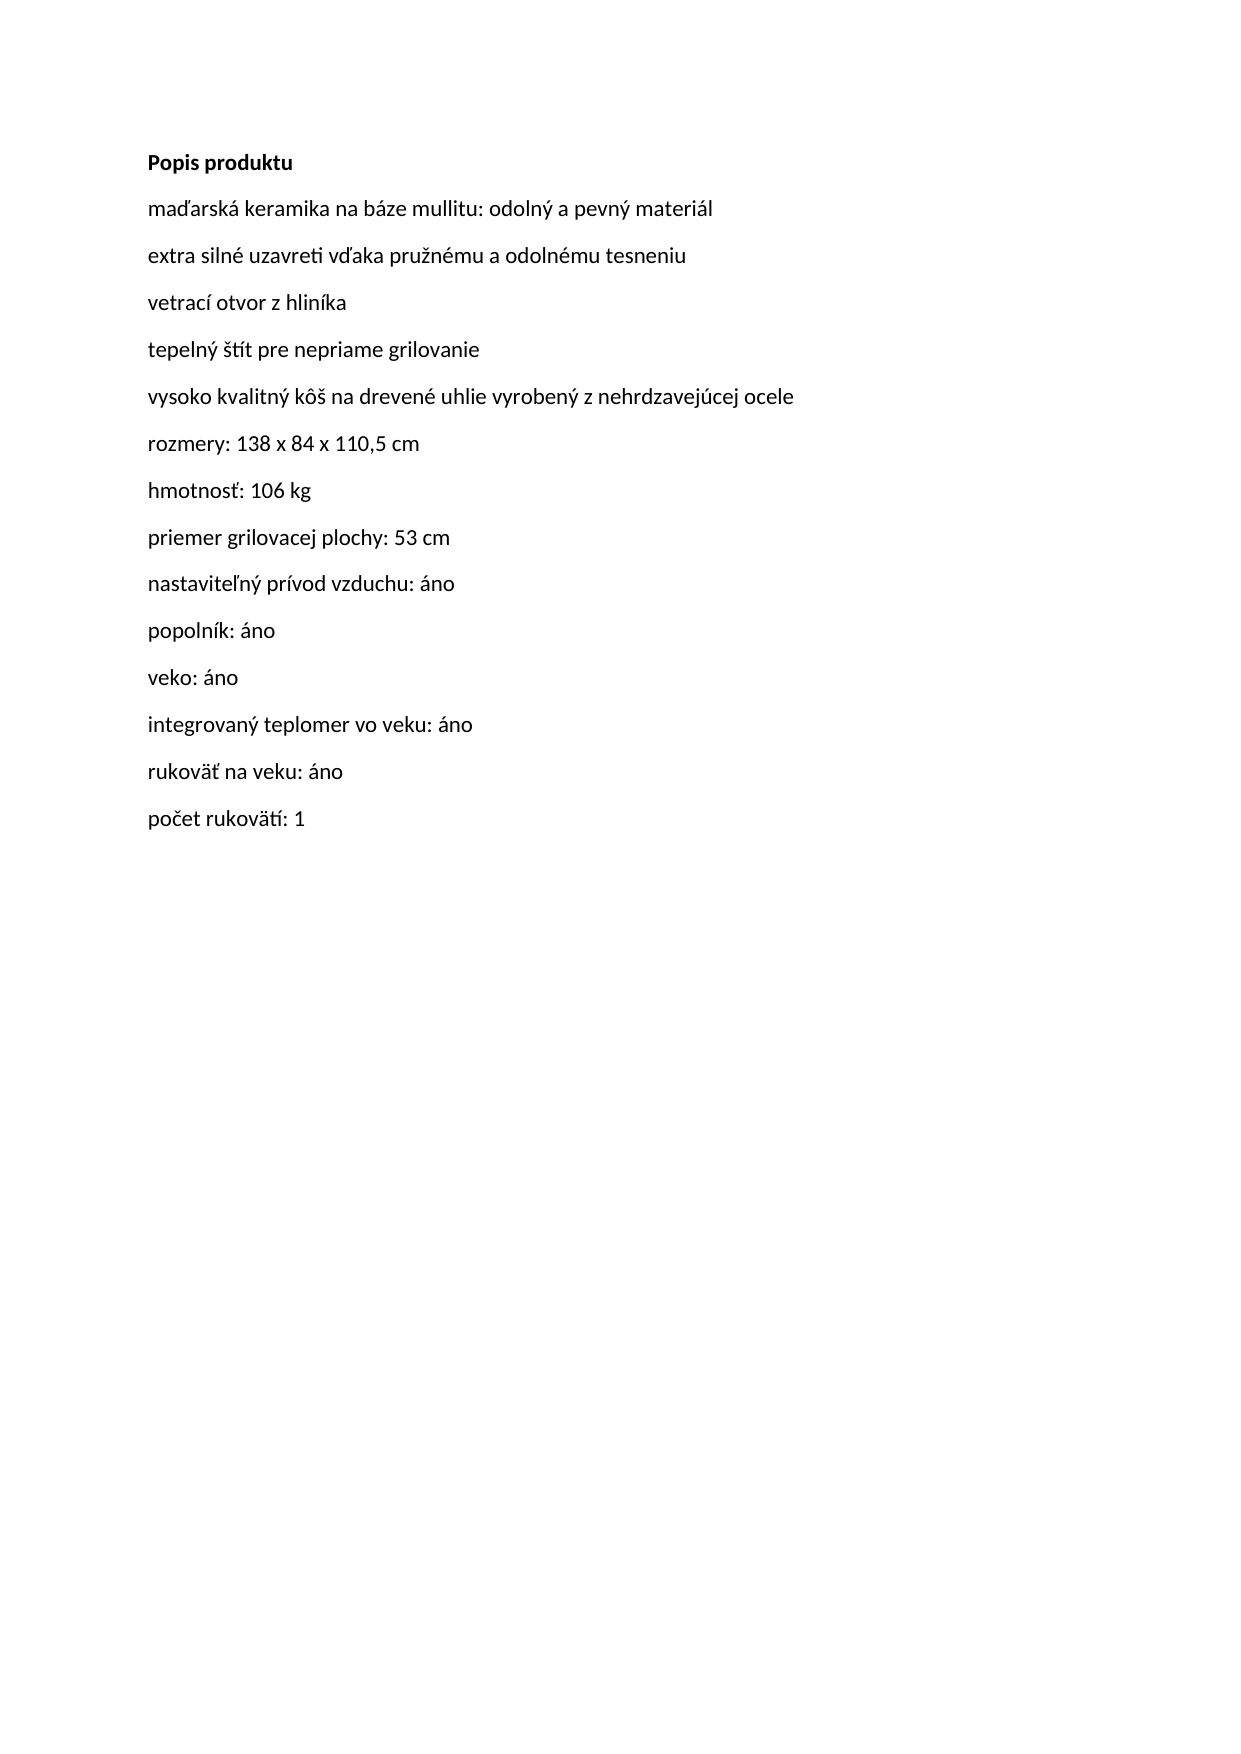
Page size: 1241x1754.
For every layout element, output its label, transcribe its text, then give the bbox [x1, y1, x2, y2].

text tepelný štít pre nepriame grilovanie [148, 335, 1093, 363]
text rozmery: 138 x 84 x 110,5 cm [148, 429, 1093, 457]
text integrovaný teplomer vo veku: áno [148, 710, 1093, 738]
text Popis produktu [148, 148, 1093, 176]
text vysoko kvalitný kôš na drevené uhlie vyrobený z nehrdzavejúcej ocele [148, 382, 1093, 410]
text vetrací otvor z hliníka [148, 288, 1093, 316]
text extra silné uzavreti vďaka pružnému a odolnému tesneniu [148, 241, 1093, 269]
text veko: áno [148, 663, 1093, 691]
text rukoväť na veku: áno [148, 757, 1093, 785]
text maďarská keramika na báze mullitu: odolný a pevný materiál [148, 194, 1093, 222]
text popolník: áno [148, 616, 1093, 644]
text počet rukovätí: 1 [148, 804, 1093, 832]
text hmotnosť: 106 kg [148, 476, 1093, 504]
text priemer grilovacej plochy: 53 cm [148, 523, 1093, 551]
text nastaviteľný prívod vzduchu: áno [148, 569, 1093, 597]
